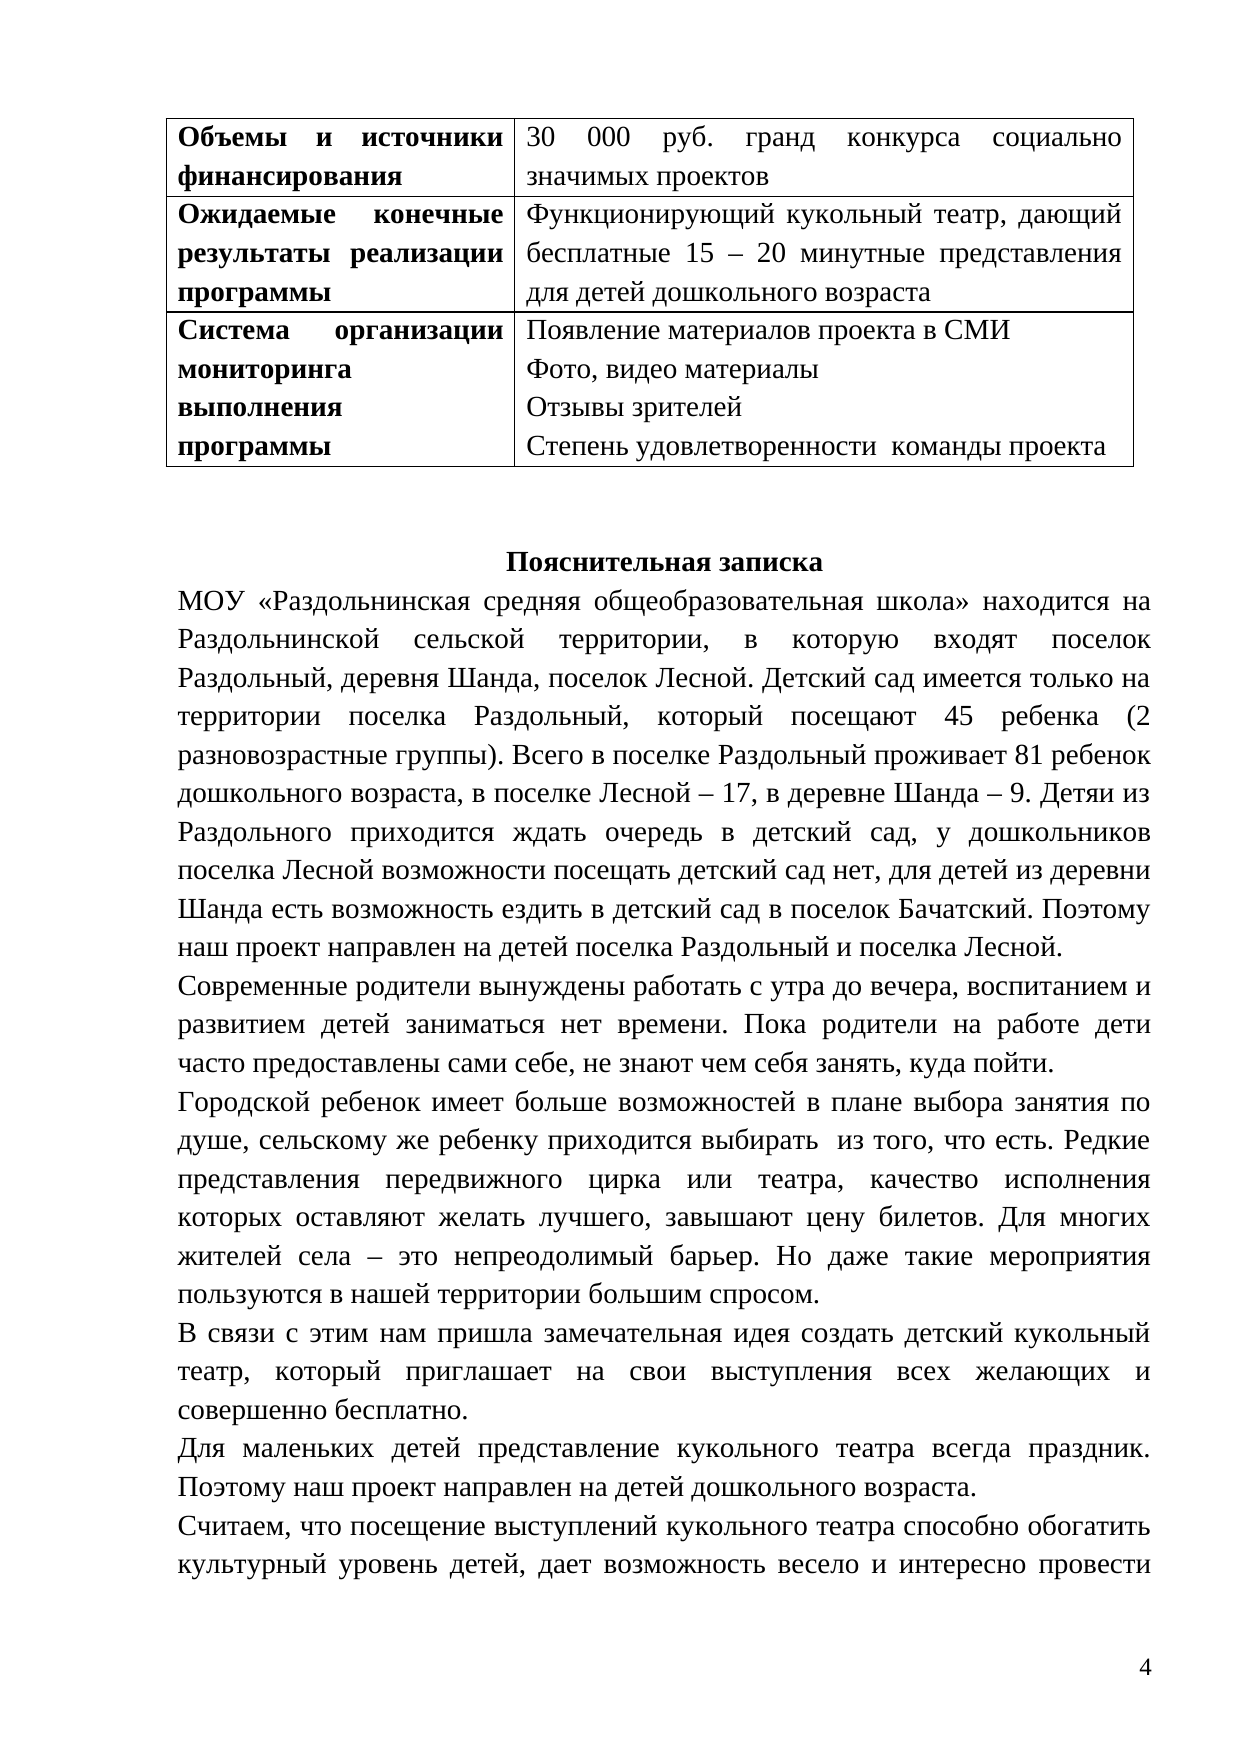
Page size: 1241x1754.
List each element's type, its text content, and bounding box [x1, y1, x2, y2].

text Пояснительная записка [177, 544, 1152, 578]
text Для маленьких детей представление кукольного театра всегда праздник. Поэтому наш проект направлен на детей дошкольного возраста. [177, 1431, 1152, 1503]
text Городской ребенок имеет больше возможностей в плане выбора занятия по душе, сельскому же ребенку приходится выбирать из того, что есть. Редкие представления передвижного цирка или театра, качество исполнения которых оставляют желать лучшего, завышают цену билетов. Для многих жителей села – это непреодолимый барьер. Но даже такие мероприятия пользуются в нашей территории большим спросом. [177, 1084, 1152, 1310]
table_cell Функционирующий кукольный театр, дающий бесплатные 15 – 20 минутные представления для детей дошкольного возраста [515, 197, 1133, 311]
table_cell Система организации мониторинга выполнения программы [167, 313, 514, 466]
text МОУ «Раздольнинская средняя общеобразовательная школа» находится на Раздольнинской сельской территории, в которую входят поселок Раздольный, деревня Шанда, поселок Лесной. Детский сад имеется только на территории поселка Раздольный, который посещают 45 ребенка (2 разновозрастные группы). Всего в поселке Раздольный проживает 81 ребенок дошкольного возраста, в поселке Лесной – 17, в деревне Шанда – 9. Детяи из Раздольного приходится ждать очередь в детский сад, у дошкольников поселка Лесной возможности посещать детский сад нет, для детей из деревни Шанда есть возможность ездить в детский сад в поселок Бачатский. Поэтому наш проект направлен на детей поселка Раздольный и поселка Лесной. [177, 583, 1152, 963]
table_cell Появление материалов проекта в СМИ Фото, видео материалы Отзывы зрителей Степень удовлетворенности команды проекта [515, 313, 1133, 466]
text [177, 1508, 1152, 1580]
text В связи с этим нам пришла замечательная идея создать детский кукольный театр, который приглашает на свои выступления всех желающих и совершенно бесплатно. [177, 1315, 1152, 1426]
table_cell Объемы и источники финансирования [167, 119, 514, 196]
table_cell Ожидаемые конечные результаты реализации программы [167, 197, 514, 311]
table_cell 30 000 руб. гранд конкурса социально значимых проектов [515, 119, 1133, 196]
text Современные родители вынуждены работать с утра до вечера, воспитанием и развитием детей заниматься нет времени. Пока родители на работе дети часто предоставлены сами себе, не знают чем себя занять, куда пойти. [177, 968, 1152, 1079]
